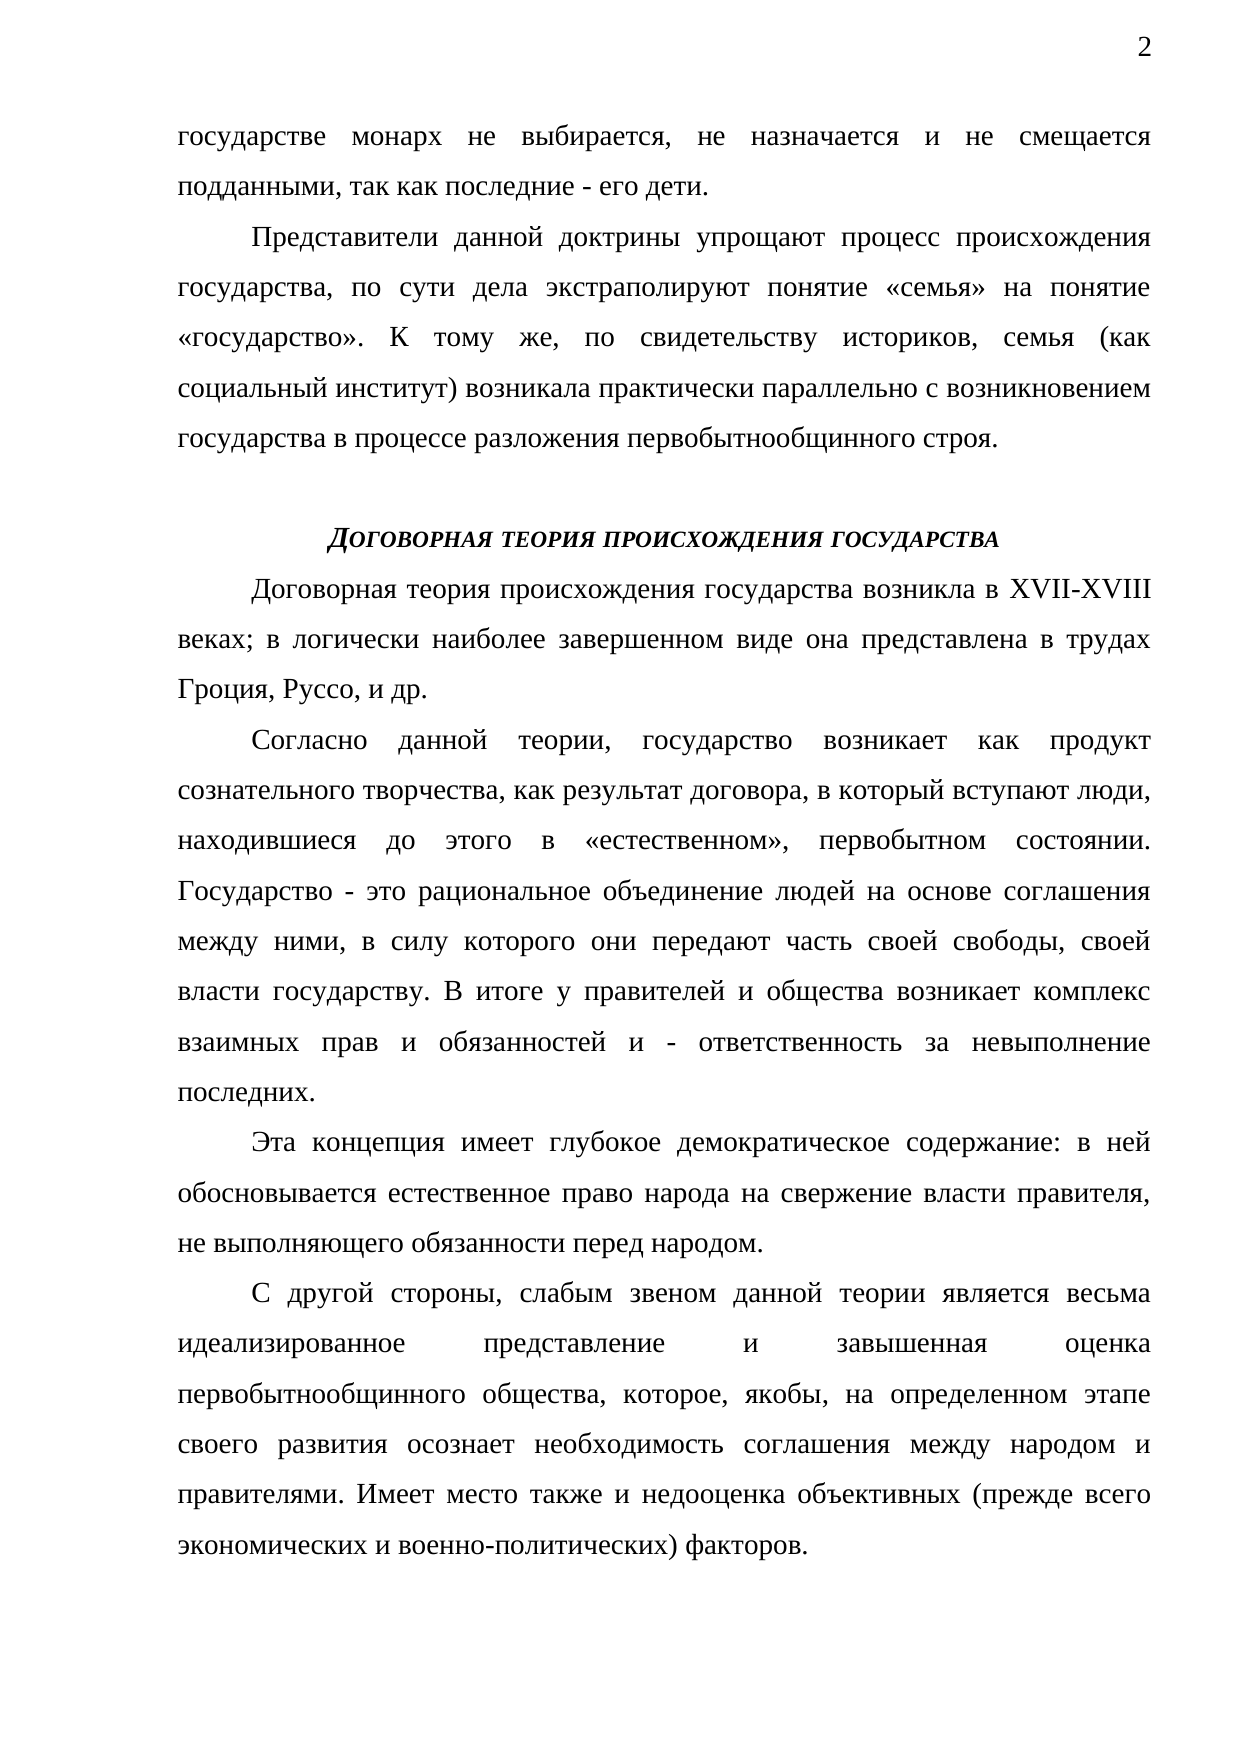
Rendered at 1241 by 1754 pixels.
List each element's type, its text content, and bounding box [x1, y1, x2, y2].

text Эта концепция имеет глубокое демократическое содержание: в ней обосновывается естественное право народа на свержение власти правителя, не выполняющего обязанности перед народом. [177, 1124, 1152, 1258]
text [177, 118, 1152, 202]
subtitle Договорная теория происхождения государства [177, 521, 1152, 554]
text С другой стороны, слабым звеном данной теории является весьма идеализированное представление и завышенная оценка первобытнообщинного общества, которое, якобы, на определенном этапе своего развития осознает необходимость соглашения между народом и правителями. Имеет место также и недооценка объективных (прежде всего экономических и военно-политических) факторов. [177, 1275, 1152, 1560]
text Согласно данной теории, государство возникает как продукт сознательного творчества, как результат договора, в который вступают люди, находившиеся до этого в «естественном», первобытном состоянии. Государство - это рациональное объединение людей на основе соглашения между ними, в силу которого они передают часть своей свободы, своей власти государству. В итоге у правителей и общества возникает комплекс взаимных прав и обязанностей и - ответственность за невыполнение последних. [177, 722, 1152, 1108]
text Представители данной доктрины упрощают процесс происхождения государства, по сути дела экстраполируют понятие «семья» на понятие «государство». К тому же, по свидетельству историков, семья (как социальный институт) возникала практически параллельно с возникновением государства в процессе разложения первобытнообщинного строя. [177, 219, 1152, 453]
text Договорная теория происхождения государства возникла в XVII-XVIII веках; в логически наиболее завершенном виде она представлена в трудах Гроция, Руссо, и др. [177, 571, 1152, 705]
